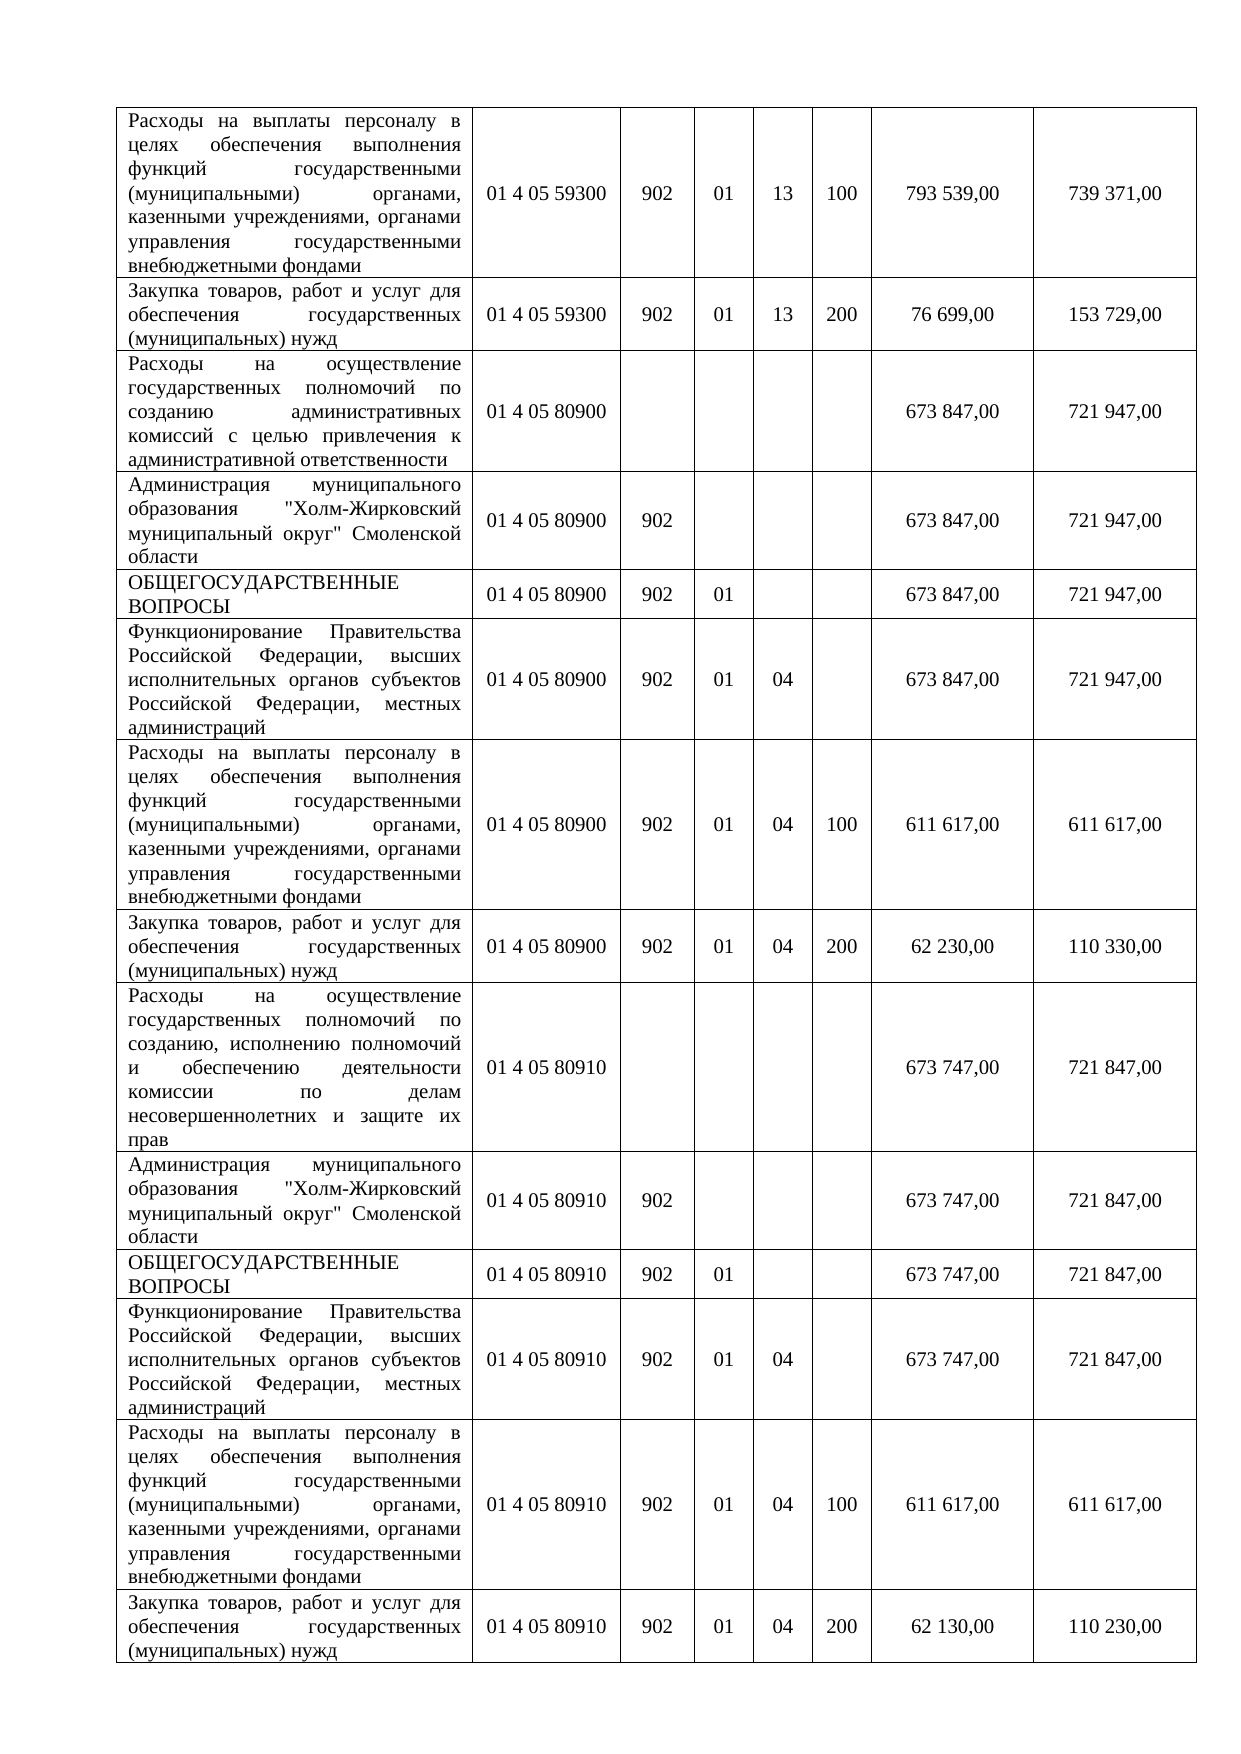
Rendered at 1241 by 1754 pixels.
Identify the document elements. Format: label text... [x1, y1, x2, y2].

table_cell 110 230,00 [1034, 1590, 1196, 1662]
table_cell ОБЩЕГОСУДАРСТВЕННЫЕ ВОПРОСЫ [117, 570, 472, 618]
table_cell 01 4 05 80910 [473, 1420, 620, 1588]
table_cell 04 [754, 619, 812, 739]
table_cell 902 [621, 1420, 694, 1588]
table_cell Закупка товаров, работ и услуг для обеспечения государственных (муниципальных) нужд [117, 278, 472, 350]
table_cell 62 130,00 [872, 1590, 1033, 1662]
table_cell 673 747,00 [872, 1250, 1033, 1298]
table_cell 793 539,00 [872, 108, 1033, 277]
table_cell [695, 983, 753, 1151]
table_cell [754, 983, 812, 1151]
table_cell Администрация муниципального образования "Холм-Жирковский муниципальный округ" Смоленской области [117, 1152, 472, 1248]
table_cell 100 [813, 1420, 871, 1588]
table_cell [813, 983, 871, 1151]
table_cell 611 617,00 [1034, 740, 1196, 908]
table_cell [754, 1152, 812, 1248]
table_cell 611 617,00 [872, 740, 1033, 908]
table_cell 902 [621, 740, 694, 908]
table_cell 902 [621, 1299, 694, 1419]
table_cell Функционирование Правительства Российской Федерации, высших исполнительных органов субъектов Российской Федерации, местных администраций [117, 619, 472, 739]
table_cell [695, 351, 753, 471]
table_cell 721 847,00 [1034, 1152, 1196, 1248]
table_cell Закупка товаров, работ и услуг для обеспечения государственных (муниципальных) нужд [117, 910, 472, 982]
table_cell 01 [695, 910, 753, 982]
table_cell 721 847,00 [1034, 1299, 1196, 1419]
table_cell [813, 351, 871, 471]
table_cell 721 947,00 [1034, 351, 1196, 471]
table_cell 673 847,00 [872, 351, 1033, 471]
table_cell 62 230,00 [872, 910, 1033, 982]
table_cell [754, 351, 812, 471]
table_cell 721 947,00 [1034, 570, 1196, 618]
table_cell [813, 619, 871, 739]
table_cell 902 [621, 1250, 694, 1298]
table_cell ОБЩЕГОСУДАРСТВЕННЫЕ ВОПРОСЫ [117, 1250, 472, 1298]
table_cell Администрация муниципального образования "Холм-Жирковский муниципальный округ" Смоленской области [117, 472, 472, 568]
table_cell Расходы на осуществление государственных полномочий по созданию, исполнению полномочий и обеспечению деятельности комиссии по делам несовершеннолетних и защите их прав [117, 983, 472, 1151]
table_cell 01 4 05 80910 [473, 1299, 620, 1419]
table_cell [621, 351, 694, 471]
table_cell 01 4 05 59300 [473, 278, 620, 350]
table_cell 673 847,00 [872, 570, 1033, 618]
table_cell 902 [621, 108, 694, 277]
table_cell 01 [695, 1299, 753, 1419]
table_cell 902 [621, 1590, 694, 1662]
table_cell 200 [813, 278, 871, 350]
table_cell 01 4 05 80900 [473, 619, 620, 739]
table_cell 01 [695, 570, 753, 618]
table_cell 13 [754, 278, 812, 350]
table_cell 902 [621, 278, 694, 350]
table_cell Расходы на осуществление государственных полномочий по созданию административных комиссий с целью привлечения к административной ответственности [117, 351, 472, 471]
table_cell 13 [754, 108, 812, 277]
table_cell 01 4 05 80910 [473, 1590, 620, 1662]
table_cell 110 330,00 [1034, 910, 1196, 982]
table_cell [695, 472, 753, 568]
table_cell 739 371,00 [1034, 108, 1196, 277]
table_cell 673 847,00 [872, 472, 1033, 568]
table_cell 01 4 05 80900 [473, 910, 620, 982]
table_cell 01 4 05 80910 [473, 1152, 620, 1248]
table_cell 01 4 05 80910 [473, 983, 620, 1151]
table_cell 01 [695, 1420, 753, 1588]
table_cell [695, 1152, 753, 1248]
table_cell 902 [621, 1152, 694, 1248]
table_cell 01 [695, 108, 753, 277]
table_cell Закупка товаров, работ и услуг для обеспечения государственных (муниципальных) нужд [117, 1590, 472, 1662]
table_cell 01 [695, 278, 753, 350]
table_cell [621, 983, 694, 1151]
table_cell [754, 570, 812, 618]
table_cell 01 4 05 80900 [473, 472, 620, 568]
table_cell 01 4 05 59300 [473, 108, 620, 277]
table_cell [813, 472, 871, 568]
table_cell 721 847,00 [1034, 1250, 1196, 1298]
table_cell [813, 1299, 871, 1419]
table_cell 01 4 05 80900 [473, 570, 620, 618]
table_cell 902 [621, 472, 694, 568]
table_cell 902 [621, 570, 694, 618]
table_cell 01 4 05 80900 [473, 740, 620, 908]
table_cell 673 747,00 [872, 983, 1033, 1151]
table_cell 04 [754, 1590, 812, 1662]
table_cell 01 [695, 1250, 753, 1298]
table_cell 04 [754, 1420, 812, 1588]
table_cell 721 947,00 [1034, 619, 1196, 739]
table_cell 200 [813, 1590, 871, 1662]
table_cell 76 699,00 [872, 278, 1033, 350]
table_cell 673 747,00 [872, 1152, 1033, 1248]
table_cell [754, 1250, 812, 1298]
table_cell 153 729,00 [1034, 278, 1196, 350]
table_cell Функционирование Правительства Российской Федерации, высших исполнительных органов субъектов Российской Федерации, местных администраций [117, 1299, 472, 1419]
table_cell 04 [754, 1299, 812, 1419]
table_cell 01 4 05 80910 [473, 1250, 620, 1298]
table_cell 04 [754, 740, 812, 908]
table_cell 01 [695, 1590, 753, 1662]
table_cell 01 4 05 80900 [473, 351, 620, 471]
table_cell [813, 1250, 871, 1298]
table_cell 01 [695, 740, 753, 908]
table_cell 200 [813, 910, 871, 982]
table_cell 01 [695, 619, 753, 739]
table_cell [813, 1152, 871, 1248]
table_cell 611 617,00 [1034, 1420, 1196, 1588]
table_cell 100 [813, 108, 871, 277]
table_cell [754, 472, 812, 568]
table_cell 721 947,00 [1034, 472, 1196, 568]
table_cell 673 847,00 [872, 619, 1033, 739]
table_cell 721 847,00 [1034, 983, 1196, 1151]
table_cell 100 [813, 740, 871, 908]
table_cell [813, 570, 871, 618]
table_cell 902 [621, 910, 694, 982]
table_cell 673 747,00 [872, 1299, 1033, 1419]
table_cell 902 [621, 619, 694, 739]
table_cell 611 617,00 [872, 1420, 1033, 1588]
table_cell 04 [754, 910, 812, 982]
